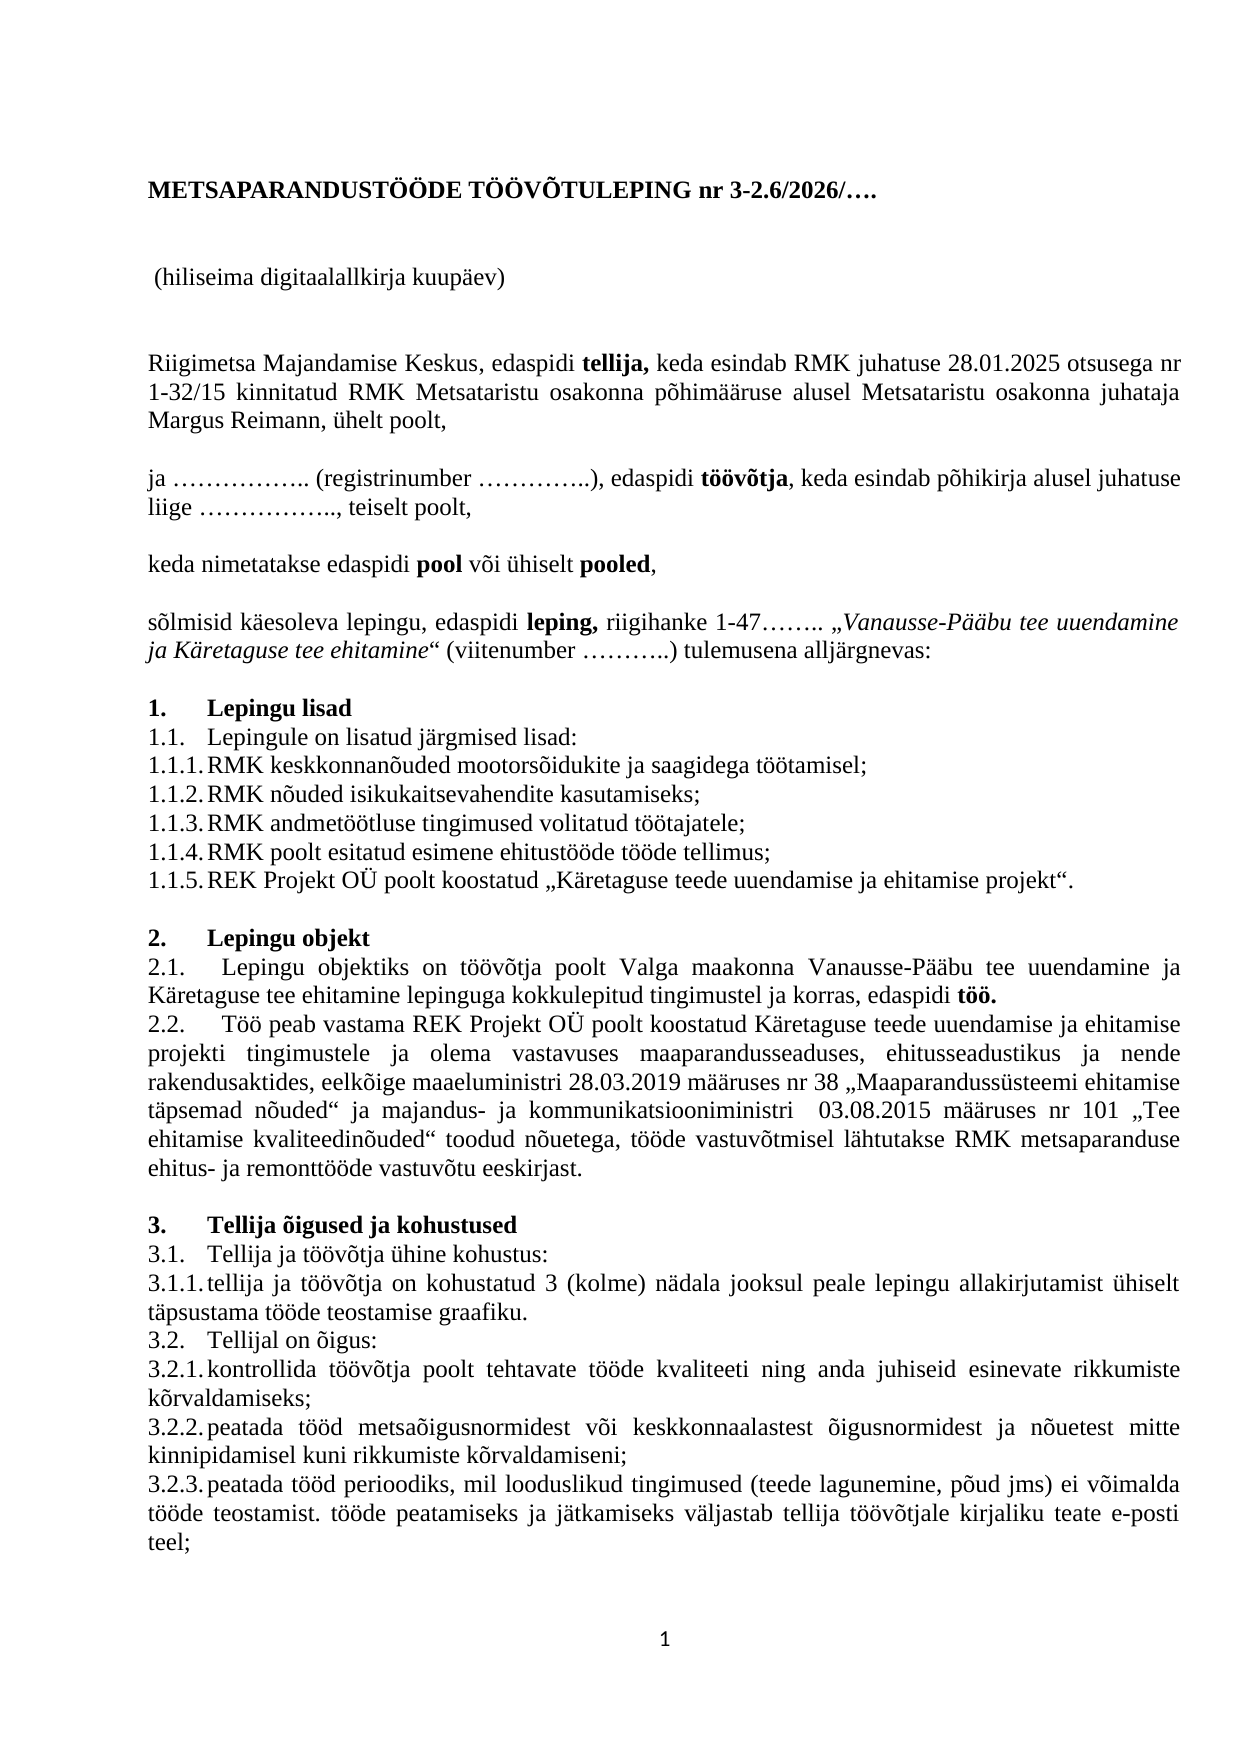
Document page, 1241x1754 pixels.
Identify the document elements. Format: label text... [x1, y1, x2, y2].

text METSAPARANDUSTÖÖDE TÖÖVÕTULEPING nr 3-2.6/2026/…. [148, 175, 1181, 204]
text Tellijal on õigus: [148, 1325, 1181, 1354]
text Lepingu objektiks on töövõtja poolt Valga maakonna Vanausse-Pääbu tee uuendamine ja Käretaguse tee ehitamine lepinguga kokkulepitud tingimustel ja korras, edaspidi töö. [148, 952, 1181, 1009]
text Töö peab vastama REK Projekt OÜ poolt koostatud Käretaguse teede uuendamise ja ehitamise projekti tingimustele ja olema vastavuses maaparandusseaduses, ehitusseadustikus ja nende rakendusaktides, eelkõige maaeluministri 28.03.2019 määruses nr 38 „Maaparandussüsteemi ehitamise täpsemad nõuded“ ja majandus- ja kommunikatsiooniministri 03.08.2015 määruses nr 101 „Tee ehitamise kvaliteedinõuded“ toodud nõuetega, tööde vastuvõtmisel lähtutakse RMK metsaparanduse ehitus- ja remonttööde vastuvõtu eeskirjast. [148, 1009, 1181, 1182]
text RMK nõuded isikukaitsevahendite kasutamiseks; [148, 779, 1181, 808]
text RMK keskkonnanõuded mootorsõidukite ja saagidega töötamisel; [148, 750, 1181, 779]
text keda nimetatakse edaspidi pool või ühiselt pooled, [148, 549, 1181, 578]
text ja …………….. (registrinumber …………..), edaspidi töövõtja, keda esindab põhikirja alusel juhatuse liige …………….., teiselt poolt, [148, 463, 1181, 520]
text REK Projekt OÜ poolt koostatud „Käretaguse teede uuendamise ja ehitamise projekt“. [148, 865, 1181, 894]
text peatada tööd metsaõigusnormidest või keskkonnaalastest õigusnormidest ja nõuetest mitte kinnipidamisel kuni rikkumiste kõrvaldamiseni; [148, 1412, 1181, 1469]
text kontrollida töövõtja poolt tehtavate tööde kvaliteeti ning anda juhiseid esinevate rikkumiste kõrvaldamiseks; [148, 1354, 1181, 1412]
text (hiliseima digitaalallkirja kuupäev) [148, 262, 1181, 290]
text Riigimetsa Majandamise Keskus, edaspidi tellija, keda esindab RMK juhatuse 28.01.2025 otsusega nr 1-32/15 kinnitatud RMK Metsataristu osakonna põhimääruse alusel Metsataristu osakonna juhataja Margus Reimann, ühelt poolt, [148, 348, 1181, 434]
text Tellija ja töövõtja ühine kohustus: [148, 1239, 1181, 1268]
text sõlmisid käesoleva lepingu, edaspidi leping, 1-47…….. „Vanausse-Pääbu tee uuendamine ja Käretaguse tee ehitamine“ (viitenumber ………..) tulemusena alljärgnevas: [148, 607, 1181, 664]
text peatada tööd perioodiks, mil looduslikud tingimused (teede lagunemine, põud jms) ei võimalda tööde teostamist. tööde peatamiseks ja jätkamiseks väljastab tellija töövõtjale kirjaliku teate e-posti teel; [148, 1469, 1181, 1555]
text Tellija õigused ja kohustused [148, 1210, 1181, 1239]
text Lepingu objekt [148, 923, 1181, 952]
text RMK andmetöötluse tingimused volitatud töötajatele; [148, 808, 1181, 837]
text RMK poolt esitatud esimene ehitustööde tööde tellimus; [148, 837, 1181, 865]
text Lepingu lisad [148, 693, 1181, 722]
text Lepingule on lisatud järgmised lisad: [148, 722, 1181, 750]
text tellija ja töövõtja on kohustatud 3 (kolme) nädala jooksul peale lepingu allakirjutamist ühiselt täpsustama tööde teostamise graafiku. [148, 1268, 1181, 1325]
